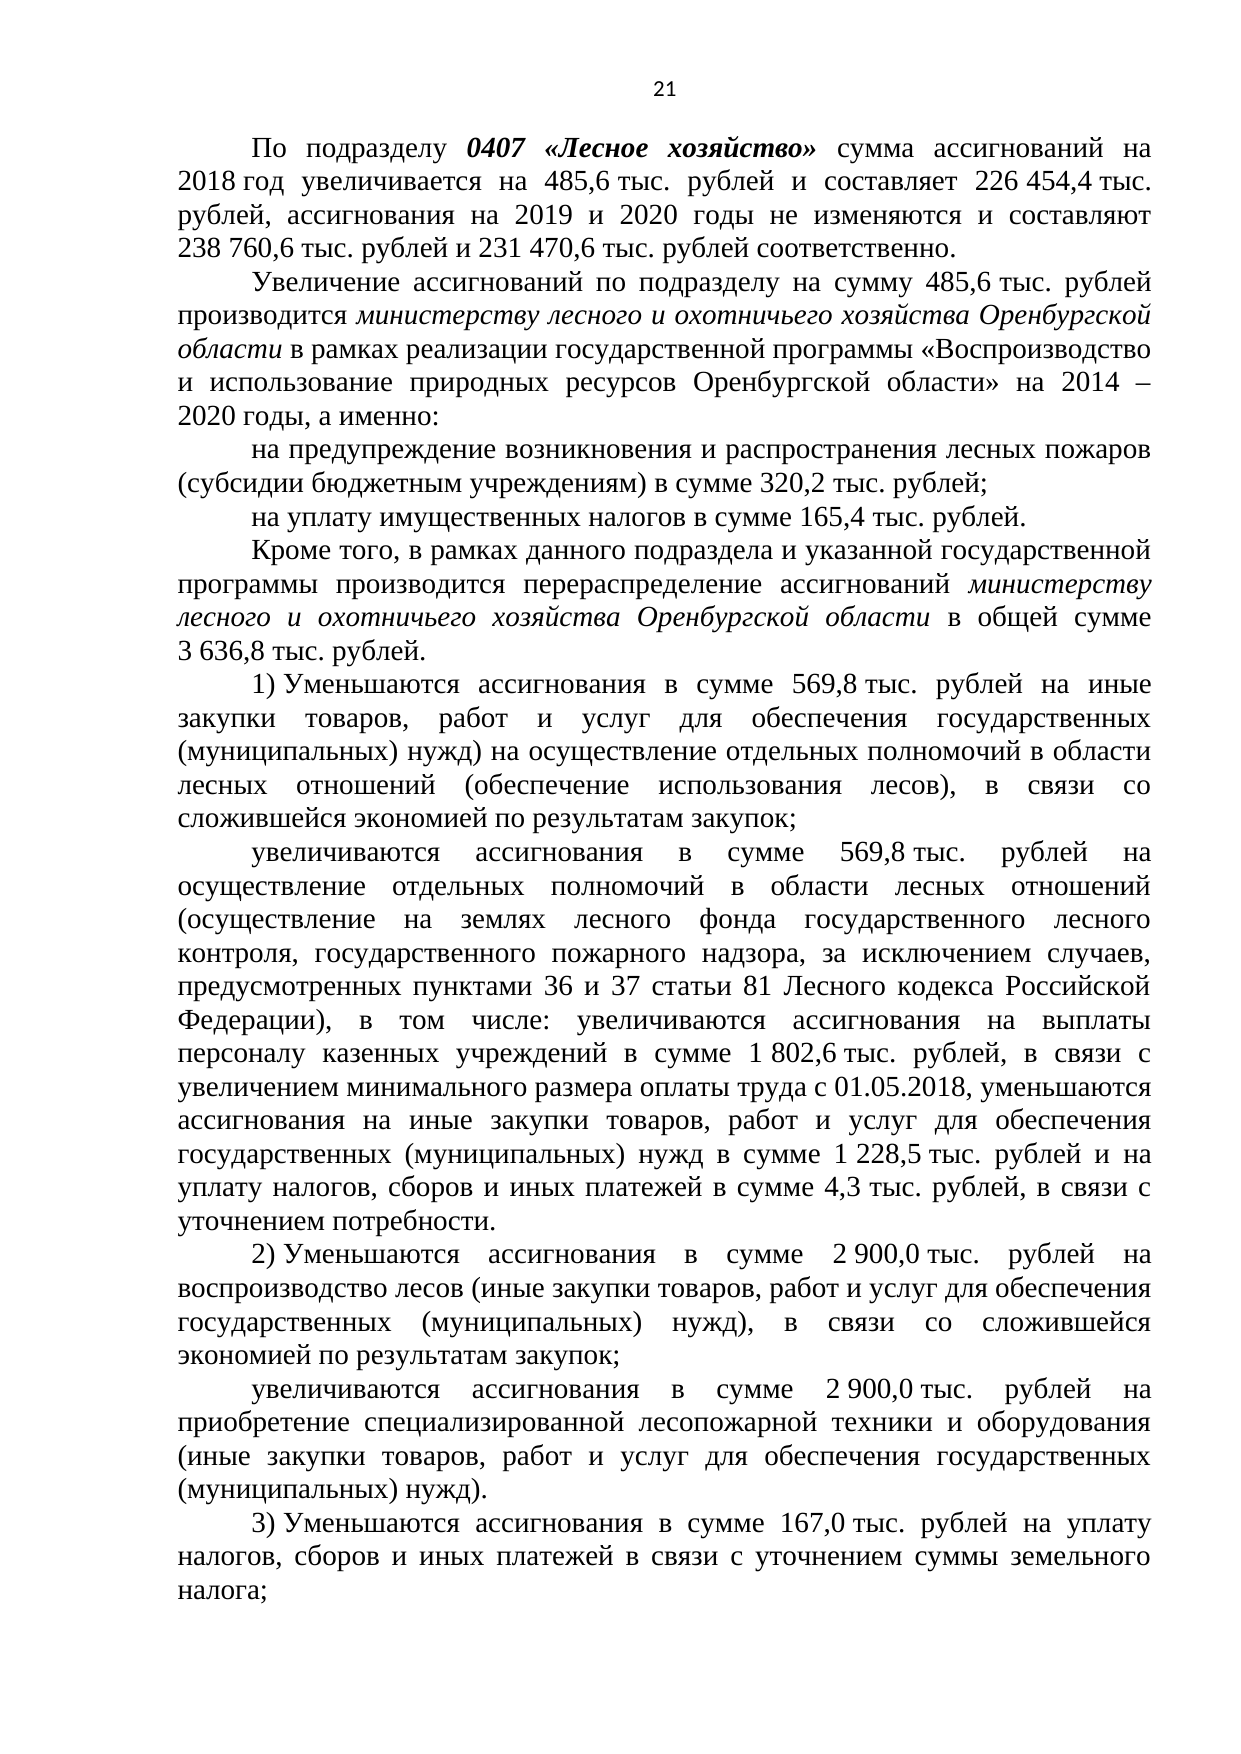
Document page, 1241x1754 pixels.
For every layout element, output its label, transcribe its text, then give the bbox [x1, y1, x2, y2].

text увеличиваются ассигнования в сумме 2 900,0 тыс. рублей на приобретение специализированной лесопожарной техники и оборудования (иные закупки товаров, работ и услуг для обеспечения государственных (муниципальных) нужд). [177, 1371, 1152, 1505]
text на уплату имущественных налогов в сумме 165,4 тыс. рублей. [177, 499, 1152, 532]
text 2) Уменьшаются ассигнования в сумме 2 900,0 тыс. рублей на воспроизводство лесов (иные закупки товаров, работ и услуг для обеспечения государственных (муниципальных) нужд), в связи со сложившейся экономией по результатам закупок; [177, 1237, 1152, 1371]
text 3) Уменьшаются ассигнования в сумме 167,0 тыс. рублей на уплату налогов, сборов и иных платежей в связи с уточнением суммы земельного налога; [177, 1505, 1152, 1606]
text увеличиваются ассигнования в сумме 569,8 тыс. рублей на осуществление отдельных полномочий в области лесных отношений (осуществление на землях лесного фонда государственного лесного контроля, государственного пожарного надзора, за исключением случаев, предусмотренных пунктами 36 и 37 статьи 81 Лесного кодекса Российской Федерации), в том числе: увеличиваются ассигнования на выплаты персоналу казенных учреждений в сумме 1 802,6 тыс. рублей, в связи с увеличением минимального размера оплаты труда с 01.05.2018, уменьшаются ассигнования на иные закупки товаров, работ и услуг для обеспечения государственных (муниципальных) нужд в сумме 1 228,5 тыс. рублей и на уплату налогов, сборов и иных платежей в сумме 4,3 тыс. рублей, в связи с уточнением потребности. [177, 834, 1152, 1237]
text на предупреждение возникновения и распространения лесных пожаров (субсидии бюджетным учреждениям) в сумме 320,2 тыс. рублей; [177, 432, 1152, 499]
text По подразделу 0407 «Лесное хозяйство» сумма ассигнований на 2018 год увеличивается на 485,6 тыс. рублей и составляет 226 454,4 тыс. рублей, ассигнования на 2019 и 2020 годы не изменяются и составляют 238 760,6 тыс. рублей и 231 470,6 тыс. рублей соответственно. [177, 130, 1152, 264]
text 1) Уменьшаются ассигнования в сумме 569,8 тыс. рублей на иные закупки товаров, работ и услуг для обеспечения государственных (муниципальных) нужд) на осуществление отдельных полномочий в области лесных отношений (обеспечение использования лесов), в связи со сложившейся экономией по результатам закупок; [177, 666, 1152, 834]
text Кроме того, в рамках данного подраздела и указанной государственной программы производится перераспределение ассигнований министерству лесного и охотничьего хозяйства Оренбургской области в общей сумме 3 636,8 тыс. рублей. [177, 532, 1152, 666]
text Увеличение ассигнований по подразделу на сумму 485,6 тыс. рублей производится министерству лесного и охотничьего хозяйства Оренбургской области в рамках реализации государственной программы «Воспроизводство и использование природных ресурсов Оренбургской области» на 2014 – 2020 годы, а именно: [177, 264, 1152, 432]
